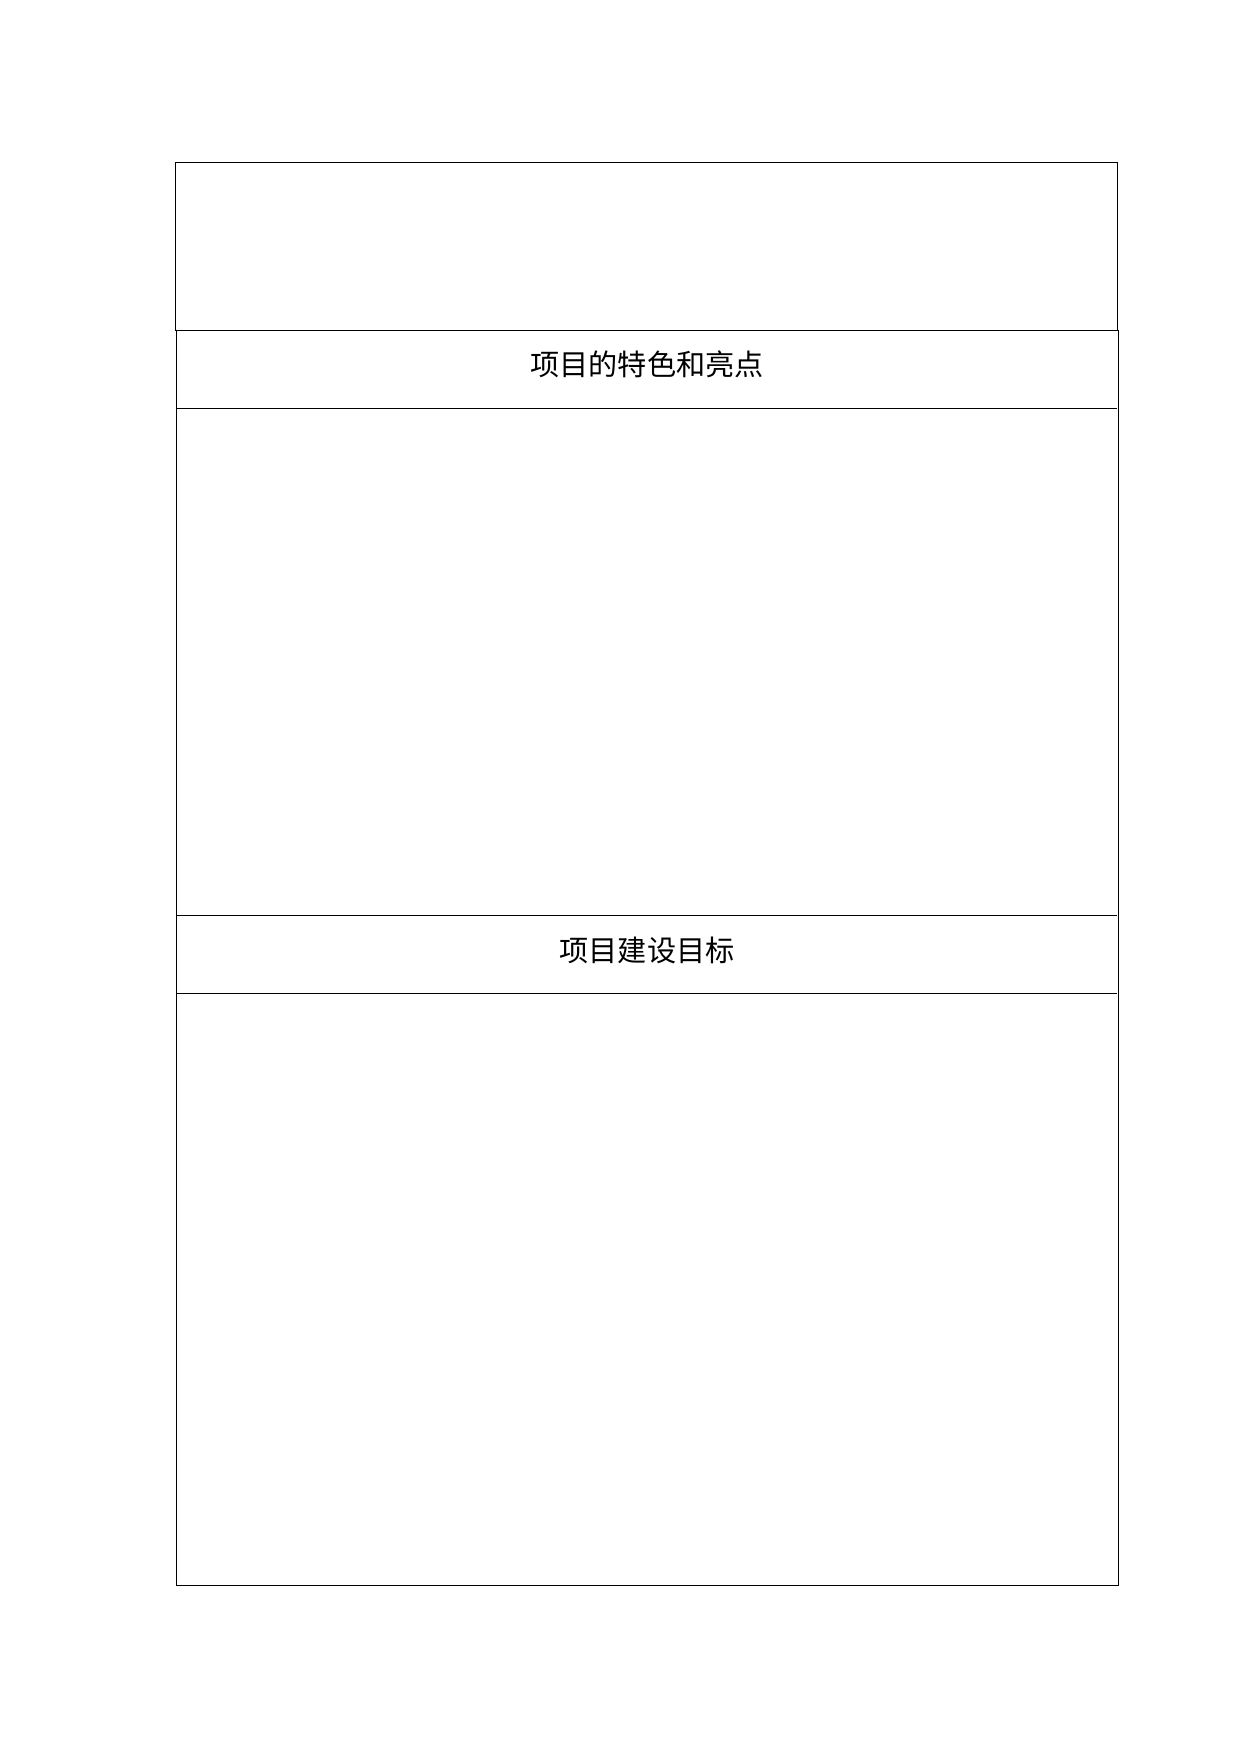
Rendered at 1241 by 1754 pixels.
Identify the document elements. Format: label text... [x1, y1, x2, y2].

table_cell [176, 163, 1117, 329]
table_cell [177, 408, 1118, 915]
table_cell 项目建设目标 [177, 915, 1118, 993]
table_cell 项目的特色和亮点 [177, 331, 1118, 408]
table_cell [177, 993, 1118, 1585]
